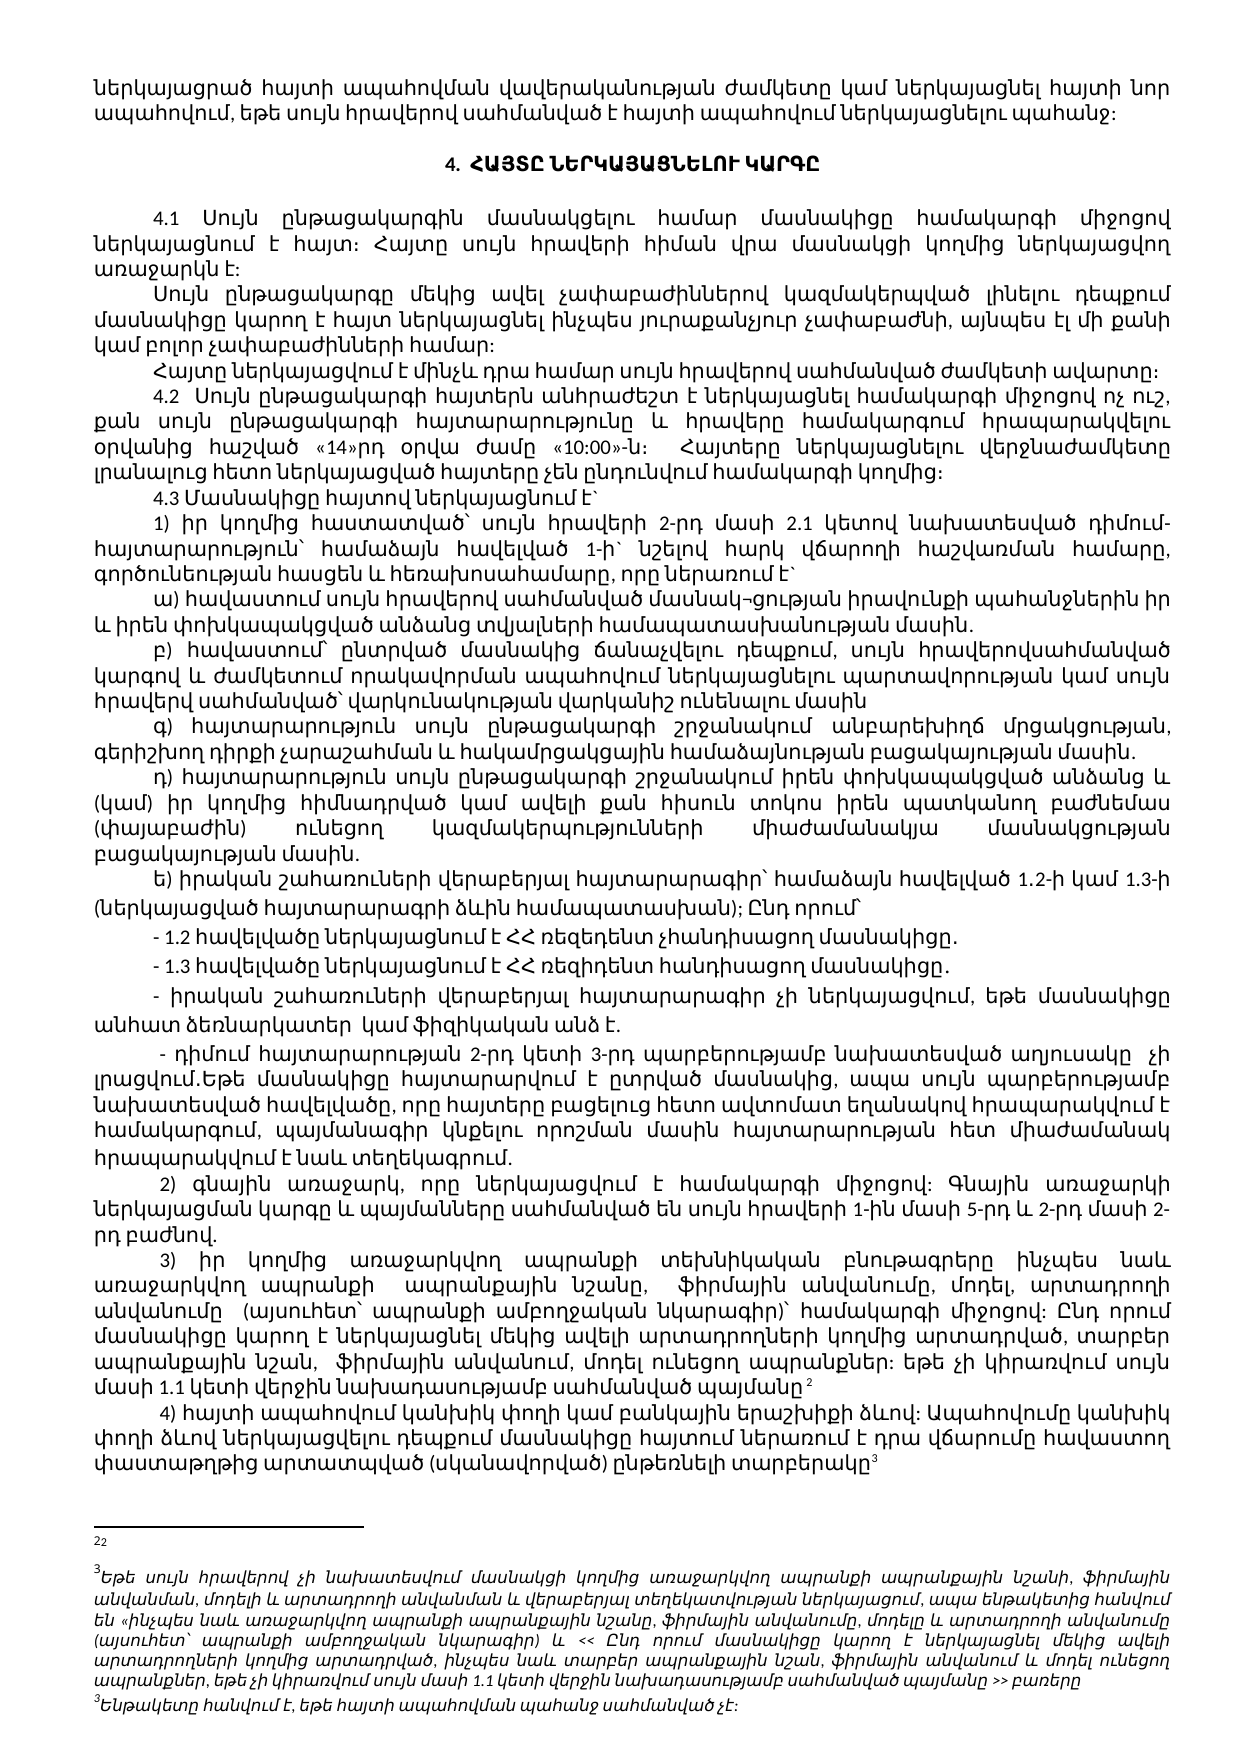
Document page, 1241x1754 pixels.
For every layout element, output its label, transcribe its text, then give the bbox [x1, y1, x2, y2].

text 4.2 Սույն ընթացակարգի հայտերն անհրաժեշտ է ներկայացնել համակարգի միջոցով ոչ ուշ, քան սույն ընթացակարգի հայտարարությունը և հրավերը համակարգում հրապարակվելու օրվանից հաշված «14»րդ օրվա ժամը «10:00»-ն։ Հայտերը ներկայացնելու վերջնաժամկետը լրանալուց հետո ներկայացված հայտերը չեն ընդունվում համակարգի կողմից։ [94, 383, 1171, 485]
text 4) հայտի ապահովում կանխիկ փողի կամ բանկային երաշխիքի ձևով: Ապահովումը կանխիկ փողի ձևով ներկայացվելու դեպքում մասնակիցը հայտում ներառում է դրա վճարումը հավաստող փաստաթղթից արտատպված (սկանավորված) ընթեռնելի տարբերակը3 [94, 1400, 1171, 1476]
text 4.3 Մասնակիցը հայտով ներկայացնում է` [94, 485, 1171, 510]
text ա) հավաստում սույն հրավերով սահմանված մասնակ¬ցության իրավունքի պահանջներին իր և իրեն փոխկապակցված անձանց տվյալների համապատասխանության մասին. [94, 587, 1171, 637]
text դ) հայտարարություն սույն ընթացակարգի շրջանակում իրեն փոխկապակցված անձանց և (կամ) իր կողմից հիմնադրված կամ ավելի քան հիսուն տոկոս իրեն պատկանող բաժնեմաս (փայաբաժին) ունեցող կազմակերպությունների միաժամանակյա մասնակցության բացակայության մասին. [94, 764, 1171, 866]
text - 1.2 հավելվածը ներկայացնում է ՀՀ ռեզեդենտ չհանդիսացող մասնակիցը․ [94, 924, 1171, 950]
text գ) հայտարարություն սույն ընթացակարգի շրջանակում անբարեխիղճ մրցակցության, գերիշխող դիրքի չարաշահման և հակամրցակցային համաձայնության բացակայության մասին. [94, 714, 1171, 764]
text բ) հավաստում՝ ընտրված մասնակից ճանաչվելու դեպքում, սույն հրավերովսահմանված կարգով և ժամկետում որակավորման ապահովում ներկայացնելու պարտավորության կամ սույն հրավերվ սահմանված՝ վարկունակության վարկանիշ ունենալու մասին [94, 637, 1171, 714]
text 2) գնային առաջարկ, որը ներկայացվում է համակարգի միջոցով: Գնային առաջարկի ներկայացման կարգը և պայմանները սահմանված են սույն հրավերի 1-ին մասի 5-րդ և 2-րդ մասի 2-րդ բաժնով. [94, 1171, 1171, 1247]
text 3) իր կողմից առաջարկվող ապրանքի տեխնիկական բնութագրերը ինչպես նաև առաջարկվող ապրանքի ապրանքային նշանը, ֆիրմային անվանումը, մոդել, արտադրողի անվանումը (այսուհետ՝ ապրանքի ամբողջական նկարագիր)՝ համակարգի միջոցով: Ընդ որում մասնակիցը կարող է ներկայացնել մեկից ավելի արտադրողների կողմից արտադրված, տարբեր ապրանքային նշան, ֆիրմային անվանում, մոդել ունեցող ապրանքներ: եթե չի կիրառվում սույն մասի 1.1 կետի վերջին նախադասությամբ սահմանված պայմանը 2 [94, 1247, 1171, 1400]
text ե) իրական շահառուների վերաբերյալ հայտարարագիր՝ համաձայն հավելված 1․2-ի կամ 1.3-ի (ներկայացված հայտարարագրի ձևին համապատասխան); Ընդ որում՝ [94, 866, 1171, 921]
text - դիմում հայտարարության 2-րդ կետի 3-րդ պարբերությամբ նախատեսված աղյուսակը չի լրացվում․Եթե մասնակիցը հայտարարվում է ըտրված մասնակից, ապա սույն պարբերությամբ նախատեսված հավելվածը, որը հայտերը բացելուց հետո ավտոմատ եղանակով հրապարակվում է համակարգում, պայմանագիր կնքելու որոշման մասին հայտարարության հետ միաժամանակ հրապարակվում է նաև տեղեկագրում. [94, 1041, 1171, 1171]
text 4. ՀԱՅՏԸ ՆԵՐԿԱՅԱՑՆԵԼՈՒ ԿԱՐԳԸ [94, 151, 1171, 177]
text 1) իր կողմից հաստատված՝ սույն հրավերի 2-րդ մասի 2.1 կետով նախատեսված դիմում-հայտարարություն՝ համաձայն հավելված 1-ի` նշելով հարկ վճարողի հաշվառման համարը, գործունեության հասցեն և հեռախոսահամարը, որը ներառում է` [94, 510, 1171, 587]
text 4.1 Սույն ընթացակարգին մասնակցելու համար մասնակիցը համակարգի միջոցով ներկայացնում է հայտ։ Հայտը սույն հրավերի հիման վրա մասնակցի կողմից ներկայացվող առաջարկն է: [94, 205, 1171, 282]
text - 1.3 հավելվածը ներկայացնում է ՀՀ ռեզիդենտ հանդիսացող մասնակիցը․ [94, 954, 1171, 979]
text Հայտը ներկայացվում է մինչև դրա համար սույն հրավերով սահմանված ժամկետի ավարտը։ [94, 358, 1171, 383]
text Սույն ընթացակարգը մեկից ավել չափաբաժիններով կազմակերպված լինելու դեպքում մասնակիցը կարող է հայտ ներկայացնել ինչպես յուրաքանչյուր չափաբաժնի, այնպես էլ մի քանի կամ բոլոր չափաբաժինների համար: [94, 282, 1171, 358]
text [94, 75, 1171, 126]
text - իրական շահառուների վերաբերյալ հայտարարագիր չի ներկայացվում, եթե մասնակիցը անհատ ձեռնարկատեր կամ ֆիզիկական անձ է. [94, 983, 1171, 1037]
